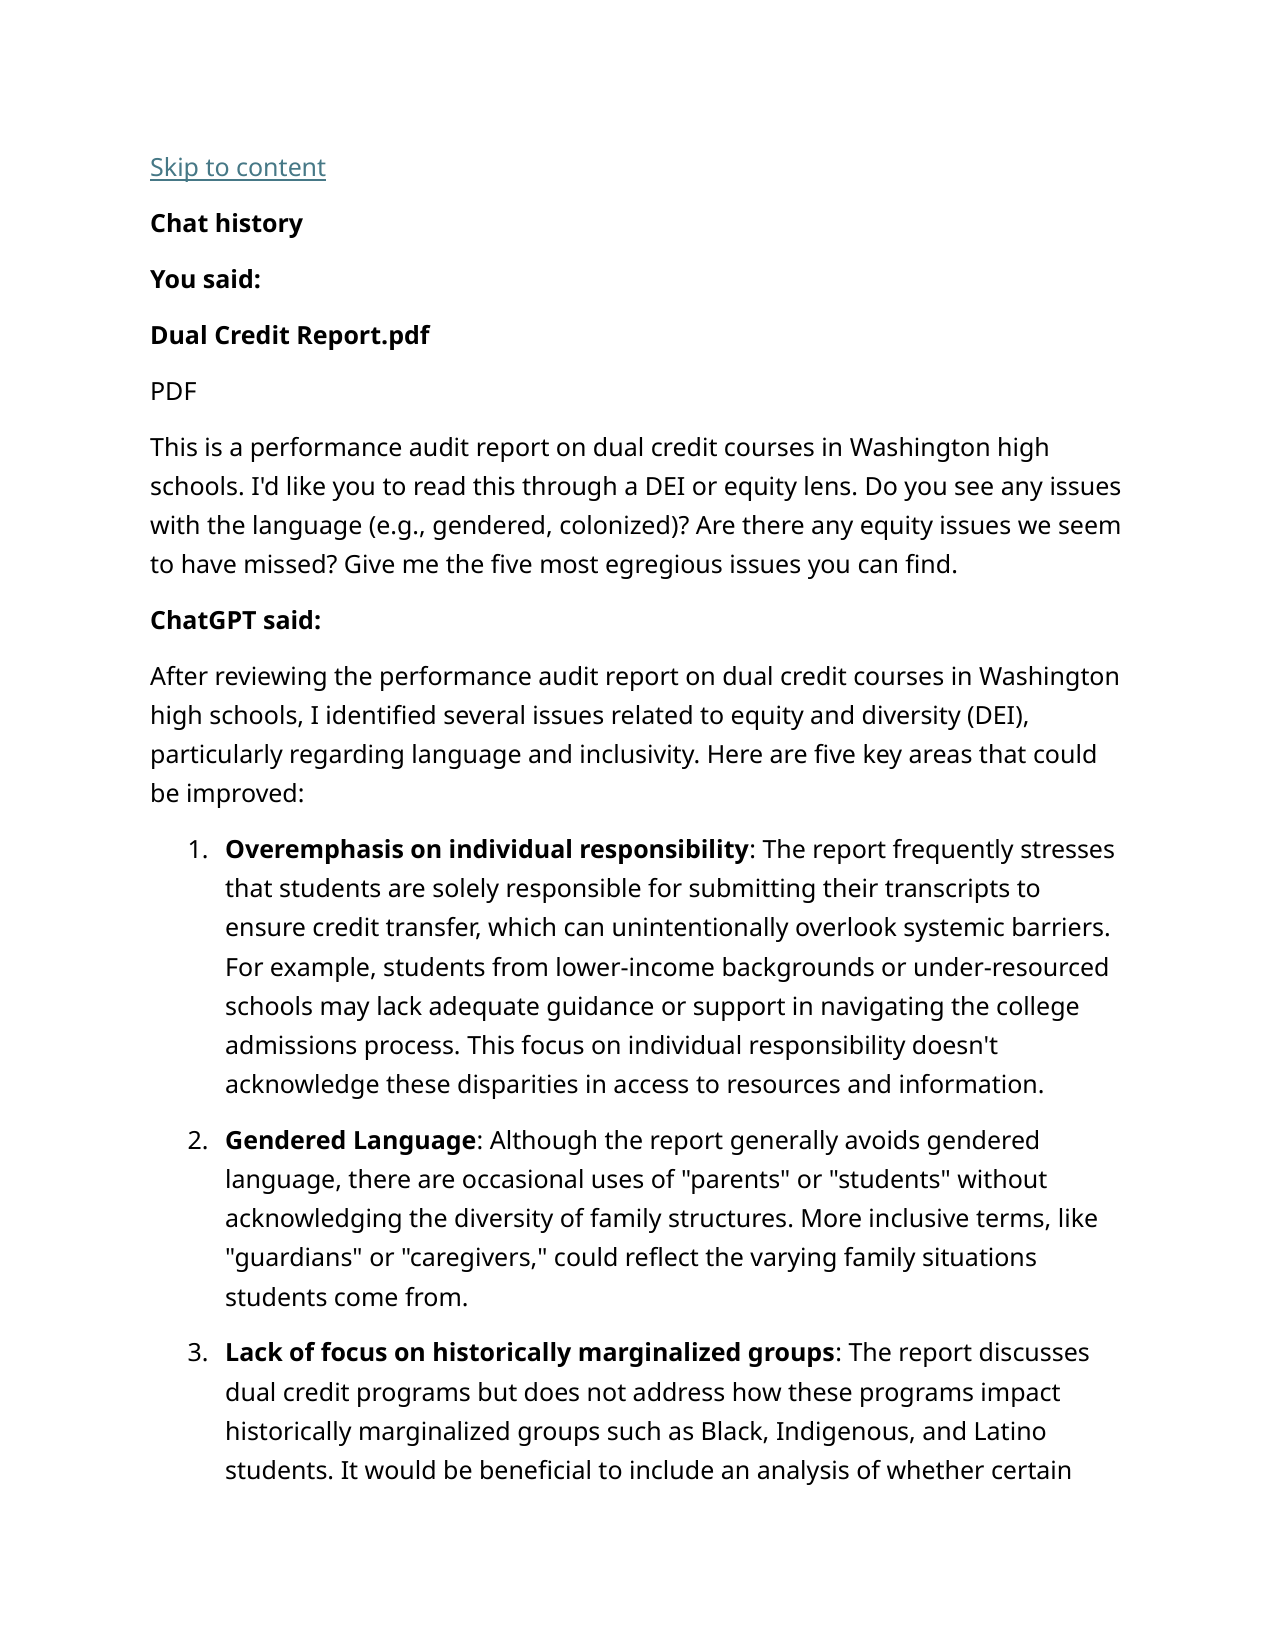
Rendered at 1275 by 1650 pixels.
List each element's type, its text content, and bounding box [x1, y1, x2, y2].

text ChatGPT said: [150, 602, 1125, 637]
text Chat history [150, 206, 1125, 240]
text You said: [150, 262, 1125, 296]
text After reviewing the performance audit report on dual credit courses in Washington high schools, I identified several issues related to equity and diversity (DEI), particularly regarding language and inclusivity. Here are five key areas that could be improved: [150, 658, 1125, 810]
text PDF [150, 373, 1125, 407]
list Gendered Language: Although the report generally avoids gendered language, there are occasional uses of "parents" or "students" without acknowledging the diversity of family structures. More inclusive terms, like "guardians" or "caregivers," could reflect the varying family situations students come from. [187, 1122, 1125, 1313]
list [187, 1335, 1125, 1487]
list Overemphasis on individual responsibility: The report frequently stresses that students are solely responsible for submitting their transcripts to ensure credit transfer, which can unintentionally overlook systemic barriers. For example, students from lower-income backgrounds or under-resourced schools may lack adequate guidance or support in navigating the college admissions process. This focus on individual responsibility doesn't acknowledge these disparities in access to resources and information. [187, 832, 1125, 1101]
text Skip to content [150, 150, 1125, 184]
text This is a performance audit report on dual credit courses in Washington high schools. I'd like you to read this through a DEI or equity lens. Do you see any issues with the language (e.g., gendered, colonized)? Are there any equity issues we seem to have missed? Give me the five most egregious issues you can find. [150, 429, 1125, 581]
text Dual Credit Report.pdf [150, 317, 1125, 352]
